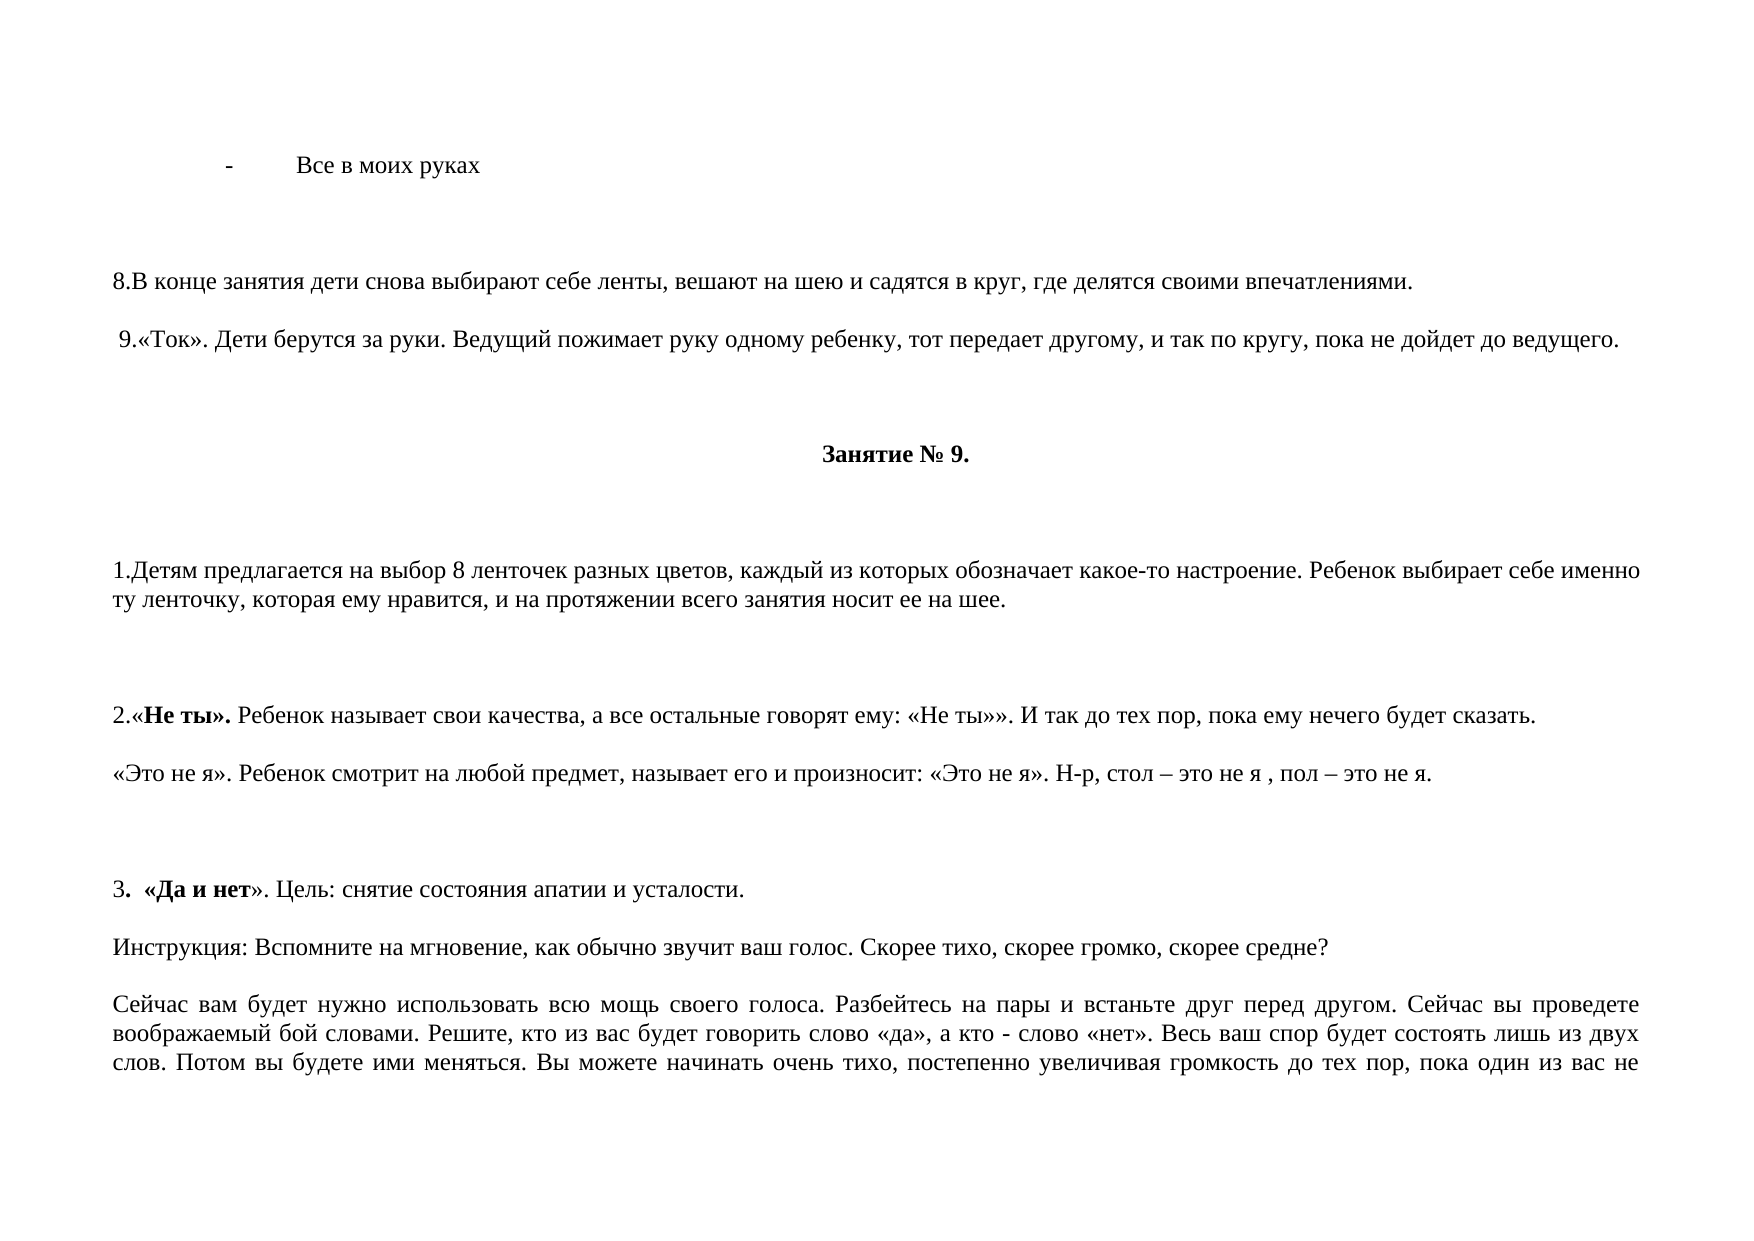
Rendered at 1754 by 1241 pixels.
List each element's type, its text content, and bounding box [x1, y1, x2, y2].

text 1.Детям предлагается на выбор 8 ленточек разных цветов, каждый из которых обозначает какое-то настроение. Ребенок выбирает себе именно ту ленточку, которая ему нравится, и на протяжении всего занятия носит ее на шее. [112, 555, 1641, 613]
text «Это не я». Ребенок смотрит на любой предмет, называет его и произносит: «Это не я». Н-р, стол – это не я , пол – это не я. [112, 758, 1641, 787]
text 2.«Не ты». Ребенок называет свои качества, а все остальные говорят ему: «Не ты»». И так до тех пор, пока ему нечего будет сказать. [112, 700, 1641, 729]
text 8.В конце занятия дети снова выбирают себе ленты, вешают на шею и садятся в круг, где делятся своими впечатлениями. [112, 266, 1641, 294]
text Инструкция: Вспомните на мгновение, как обычно звучит ваш голос. Скорее тихо, скорее громко, скорее средне? [112, 932, 1641, 960]
text - Все в моих руках [225, 150, 1641, 179]
text 9.«Ток». Дети берутся за руки. Ведущий пожимает руку одному ребенку, тот передает другому, и так по кругу, пока не дойдет до ведущего. [112, 324, 1641, 352]
text 3. «Да и нет». Цель: снятие состояния апатии и усталости. [112, 874, 1641, 902]
text Занятие № 9. [150, 439, 1641, 468]
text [112, 989, 1641, 1076]
